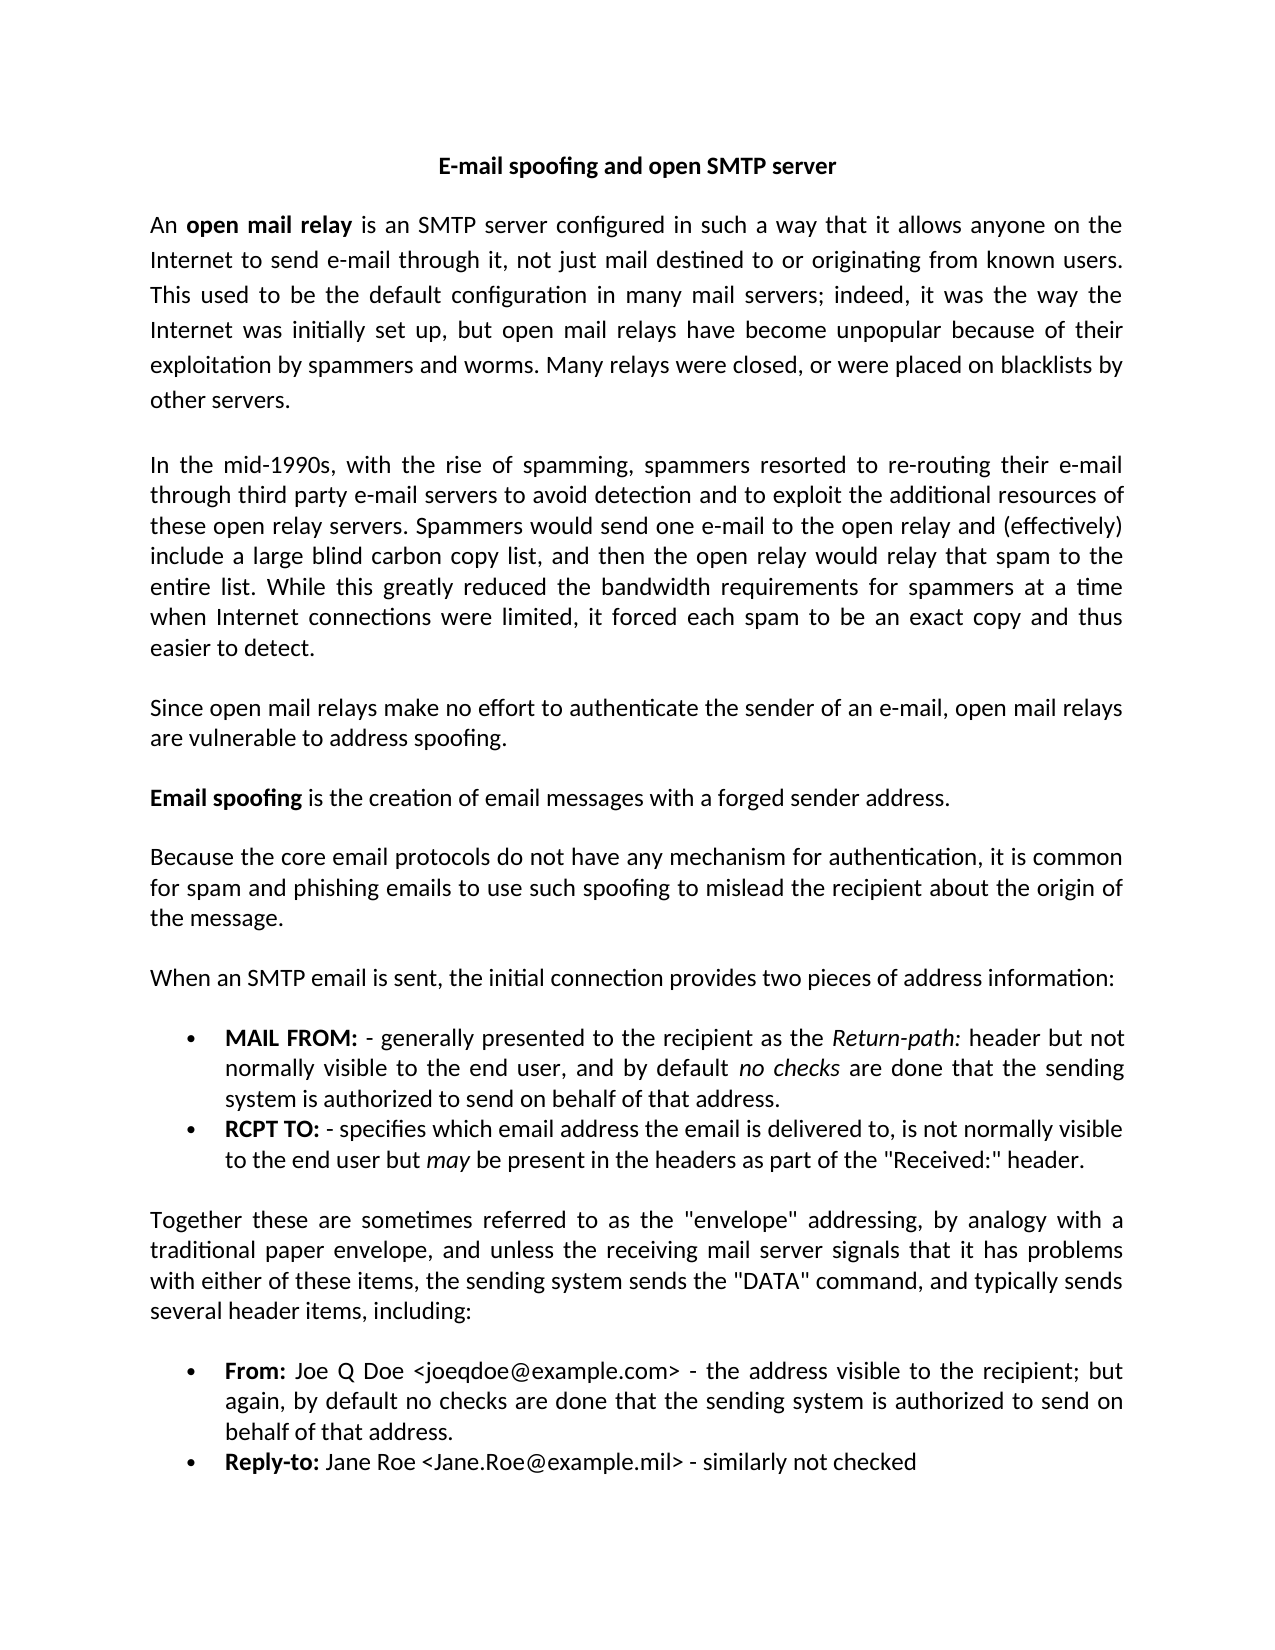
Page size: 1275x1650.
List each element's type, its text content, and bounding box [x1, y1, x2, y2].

text Because the core email protocols do not have any mechanism for authentication, it is common for spam and phishing emails to use such spoofing to mislead the recipient about the origin of the message. [150, 842, 1125, 933]
text In the mid-1990s, with the rise of spamming, spammers resorted to re-routing their e-mail through third party e-mail servers to avoid detection and to exploit the additional resources of these open relay servers. Spammers would send one e-mail to the open relay and (effectively) include a large blind carbon copy list, and then the open relay would relay that spam to the entire list. While this greatly reduced the bandwidth requirements for spammers at a time when Internet connections were limited, it forced each spam to be an exact copy and thus easier to detect. [150, 449, 1125, 662]
text E-mail spoofing and open SMTP server [150, 150, 1125, 181]
text When an SMTP email is sent, the initial connection provides two pieces of address information: [150, 962, 1125, 993]
list MAIL FROM: - generally presented to the recipient as the Return-path: header but not normally visible to the end user, and by default no checks are done that the sending system is authorized to send on behalf of that address. [187, 1022, 1125, 1113]
list RCPT TO: - specifies which email address the email is delivered to, is not normally visible to the end user but may be present in the headers as part of the "Received:" header. [187, 1113, 1125, 1174]
text Email spoofing is the creation of email messages with a forged sender address. [150, 782, 1125, 812]
text An open mail relay is an SMTP server configured in such a way that it allows anyone on the Internet to send e-mail through it, not just mail destined to or originating from known users. This used to be the default configuration in many mail servers; indeed, it was the way the Internet was initially set up, but open mail relays have become unpopular because of their exploitation by spammers and worms. Many relays were closed, or were placed on blacklists by other servers. [150, 210, 1125, 415]
text Since open mail relays make no effort to authenticate the sender of an e-mail, open mail relays are vulnerable to address spoofing. [150, 692, 1125, 753]
list From: Joe Q Doe <joeqdoe@example.com> - the address visible to the recipient; but again, by default no checks are done that the sending system is authorized to send on behalf of that address. [187, 1355, 1125, 1447]
text Together these are sometimes referred to as the "envelope" addressing, by analogy with a traditional paper envelope, and unless the receiving mail server signals that it has problems with either of these items, the sending system sends the "DATA" command, and typically sends several header items, including: [150, 1204, 1125, 1326]
list Reply-to: Jane Roe <Jane.Roe@example.mil> - similarly not checked [187, 1447, 1125, 1477]
